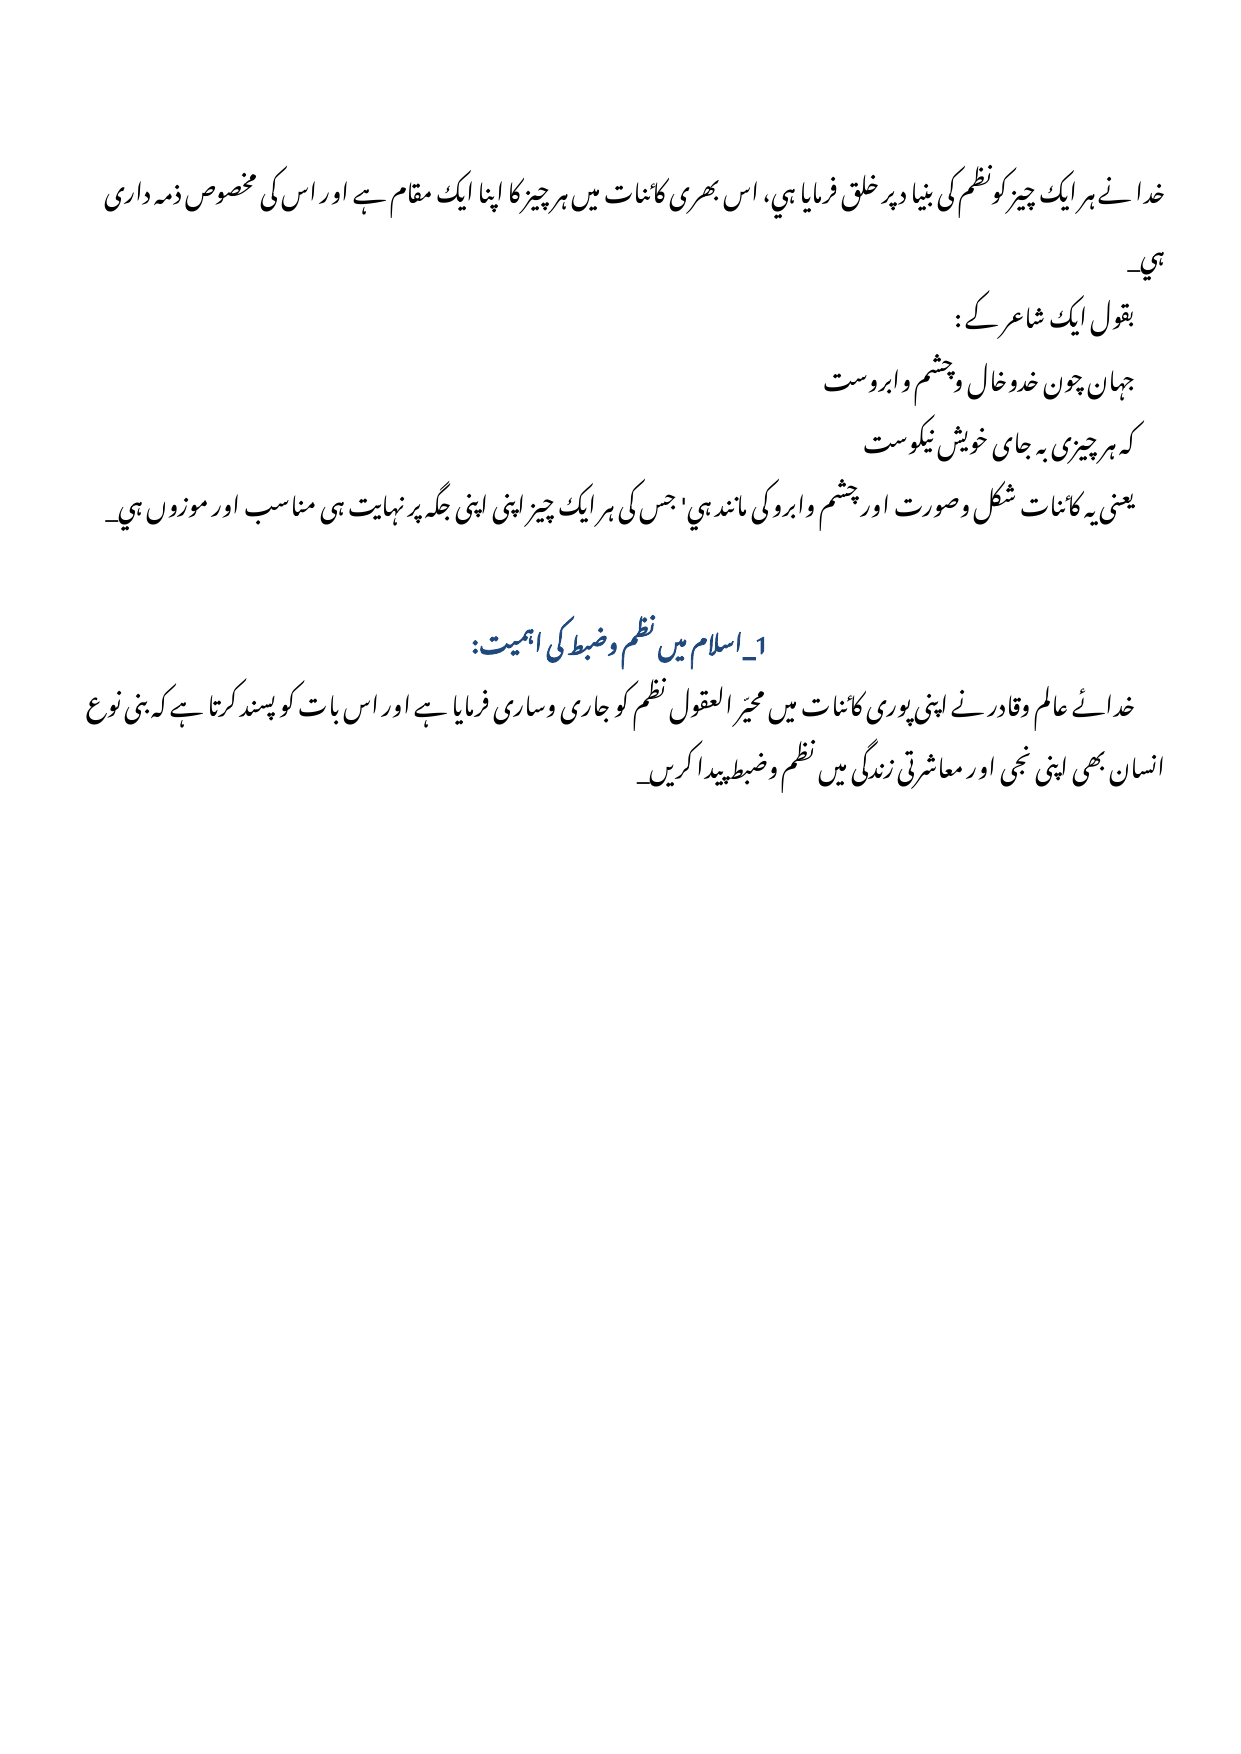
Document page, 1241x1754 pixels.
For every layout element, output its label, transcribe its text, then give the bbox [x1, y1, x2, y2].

text خدا نے ہر ايك چيز كونظم كى بنيا دپر خلق فرمايا ہي، اس بھرى كائنات ميں ہر چيز كا اپنا ايك مقام ہے اور اس كى مخصوص ذمہ دارى ہي_ [75, 94, 1165, 281]
subtitle 1_اسلام ميں نظم وضبط كى اہميت: [75, 606, 1165, 669]
text جہان چون خدوخال وچشم وابروست [75, 344, 1165, 406]
text خدائے عالم وقادر نے اپنى پورى كائنات ميں محيّر العقول نظم كو جارى وسارى فرمايا ہے اور اس بات كو پسند كرتا ہے كہ بنى نوع انسان بھى اپنى نجى اور معاشرتى زندگى ميں نظم وضبط پيدا كريں_ [75, 669, 1165, 794]
text كہ ہر چيزى بہ جاى خويش نيكوست [75, 406, 1165, 469]
text بقول ايك شاعر كے : [75, 281, 1165, 344]
text يعنى يہ كائنات شكل وصورت اور چشم وابرو كى مانند ہي' جس كى ہر ايك چيز اپنى اپنى جگہ پر نہايت ہى مناسب اور موزوں ہي_ [75, 469, 1165, 531]
